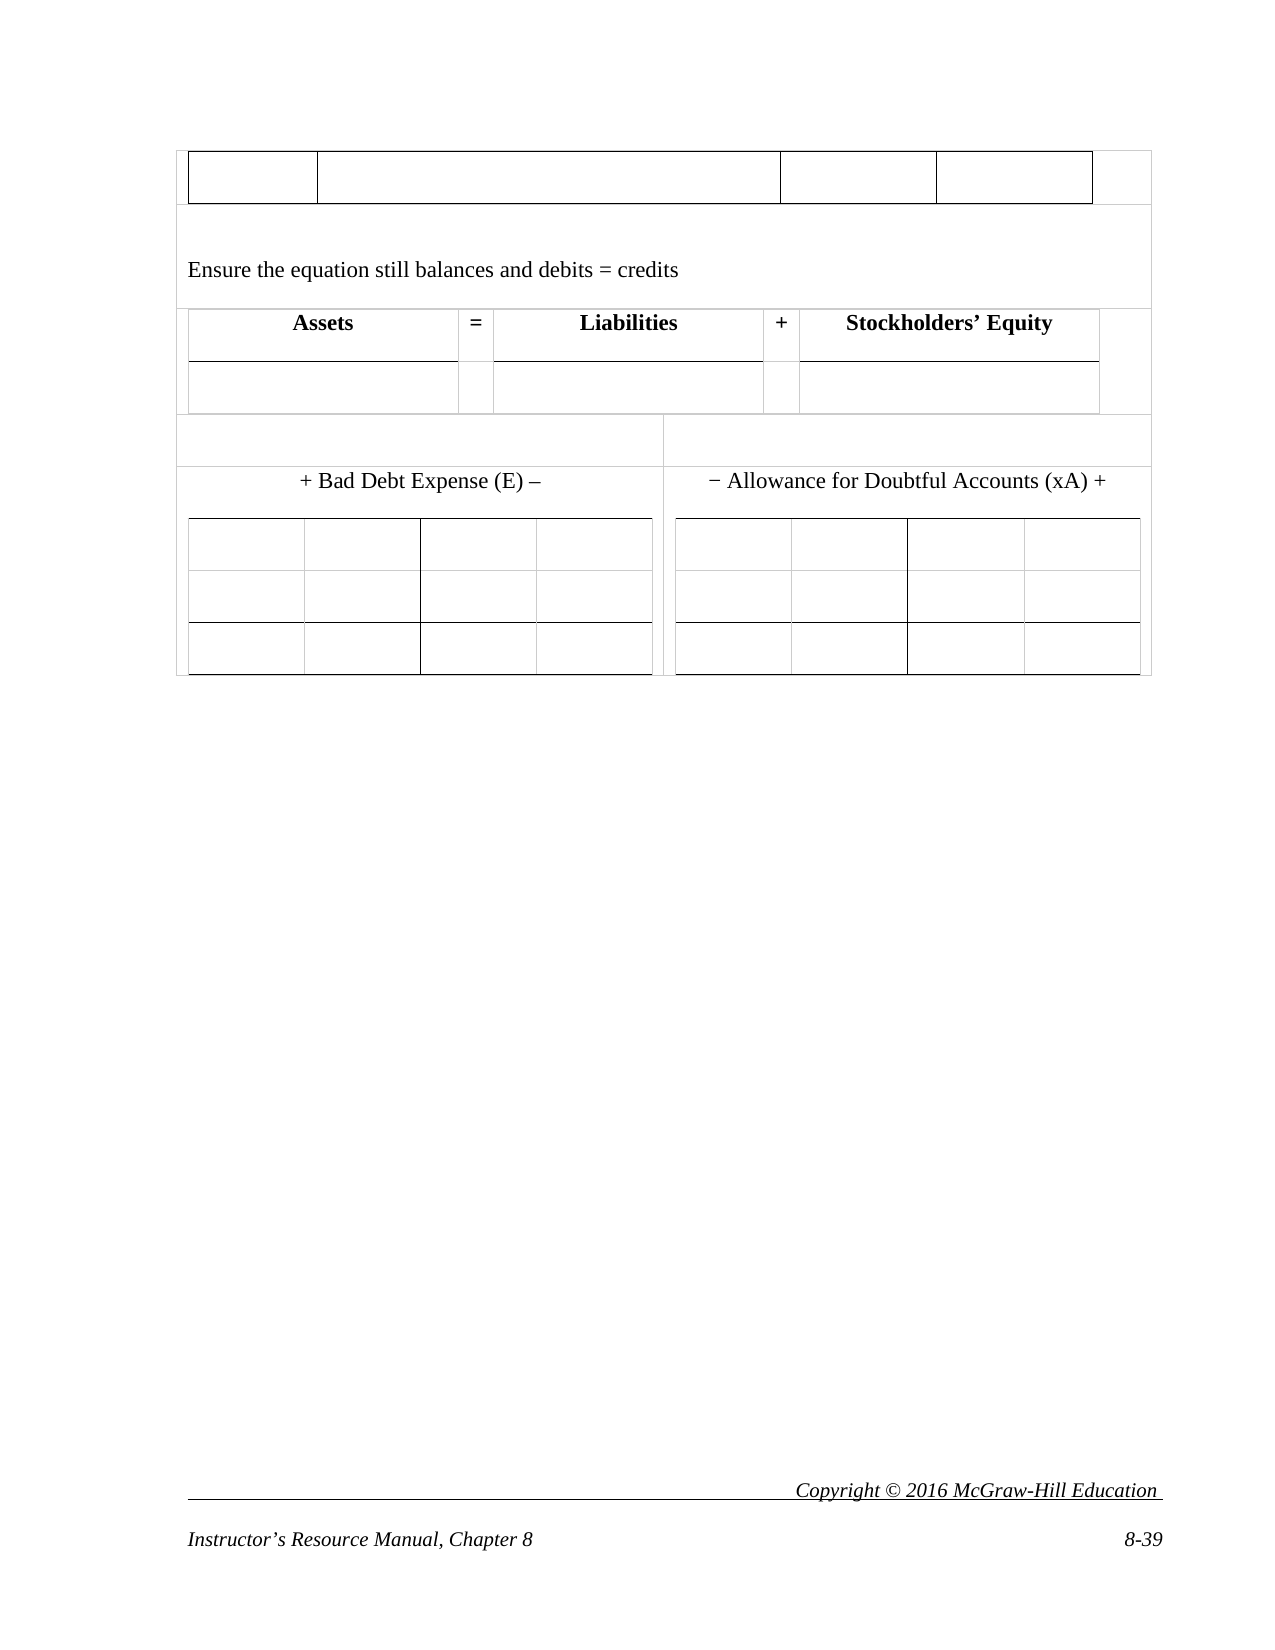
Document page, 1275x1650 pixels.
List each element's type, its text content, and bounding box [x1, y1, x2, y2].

table_cell [764, 362, 799, 413]
table_cell [664, 415, 1151, 466]
table_cell [494, 310, 763, 361]
table_header [1093, 151, 1151, 204]
table_header [177, 151, 188, 204]
table_cell Ensure the equation still balances and debits = credits [177, 205, 1151, 307]
table_cell − Allowance for Doubtful Accounts (xA) + [664, 467, 1151, 675]
table_cell [189, 362, 458, 413]
table_header [937, 152, 1092, 203]
table_cell [459, 310, 493, 361]
table_cell [800, 362, 1099, 413]
table_cell + Bad Debt Expense (E) – [177, 467, 663, 675]
table_cell [459, 362, 493, 413]
table_cell [1100, 309, 1151, 414]
table_header [189, 152, 317, 203]
table_cell [764, 310, 799, 361]
table_cell [189, 310, 458, 361]
table_header [318, 152, 780, 203]
table_cell [800, 310, 1099, 361]
table_header [781, 152, 936, 203]
table_cell [494, 362, 763, 413]
table_cell [177, 415, 663, 466]
table_cell [177, 309, 188, 414]
